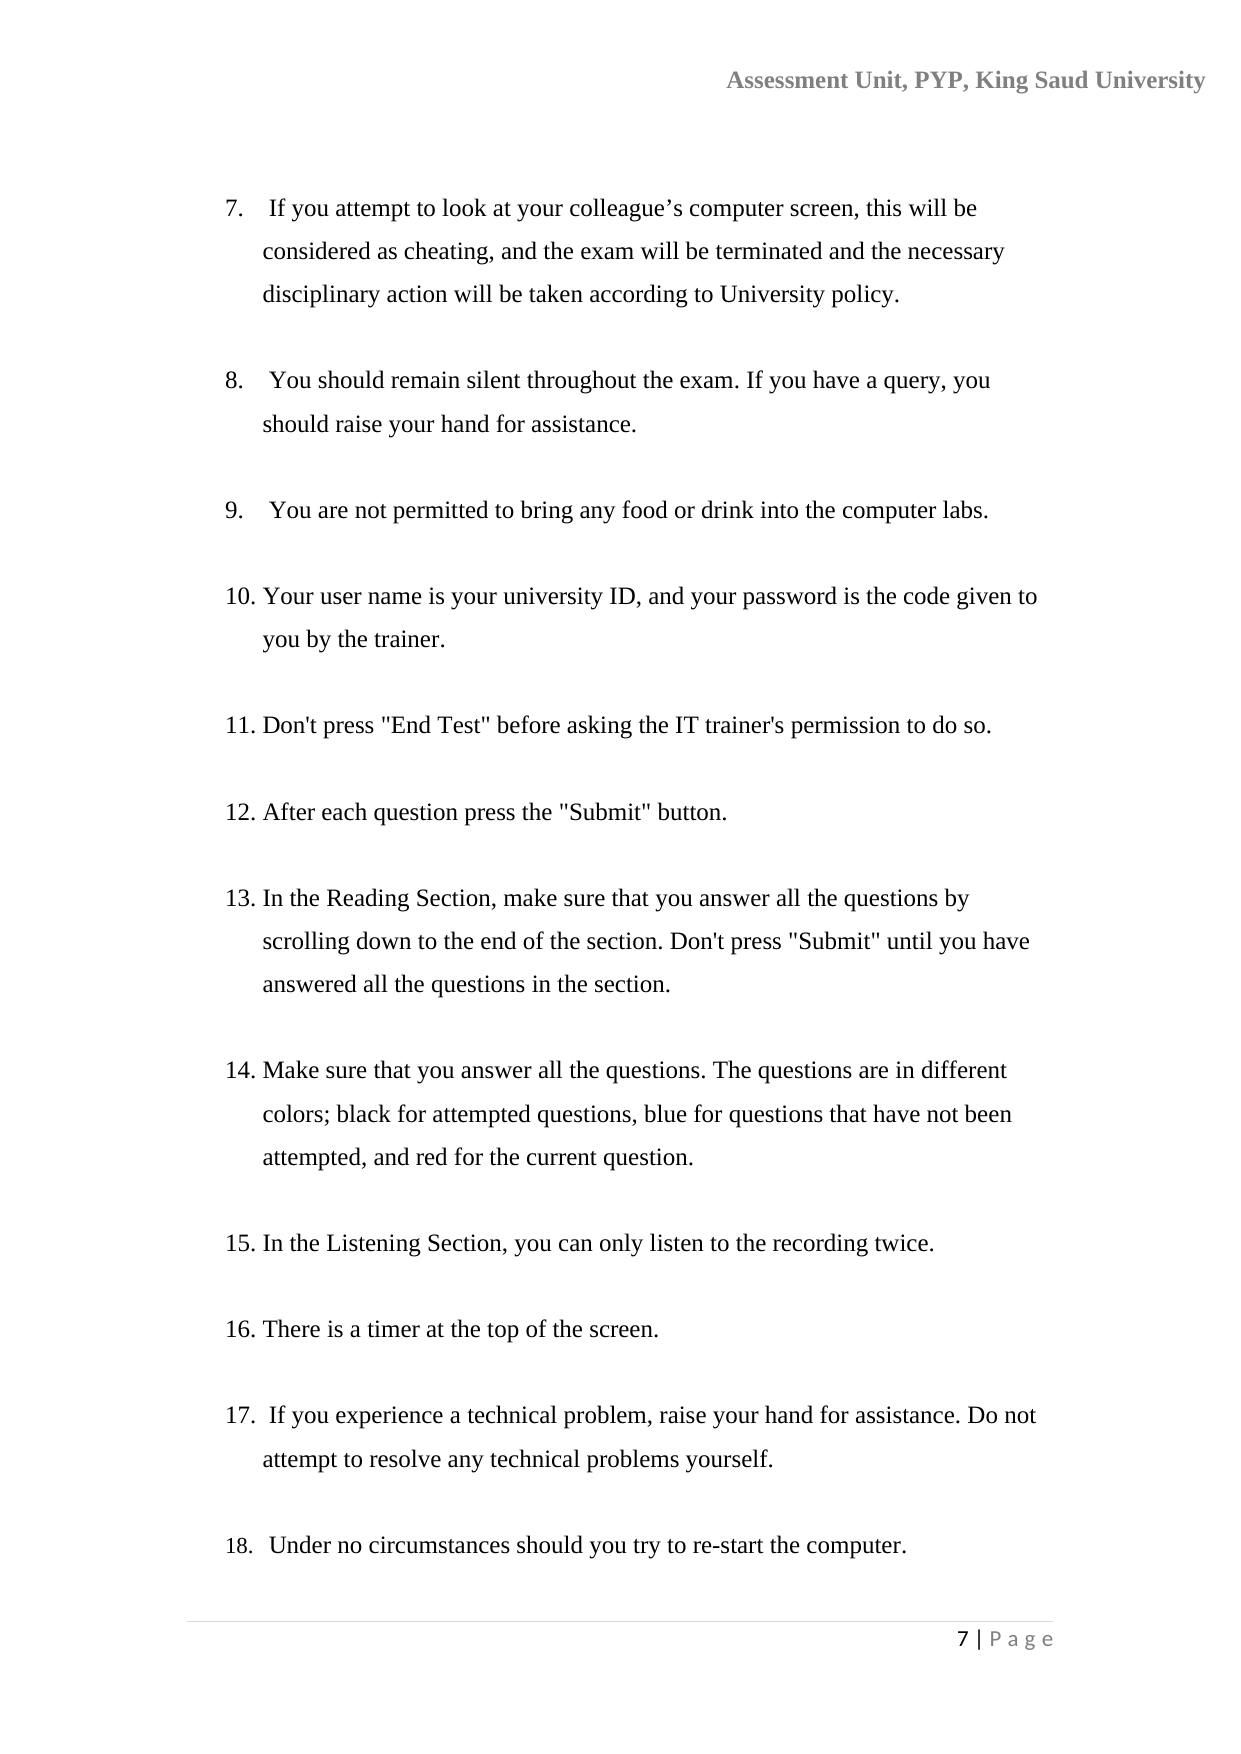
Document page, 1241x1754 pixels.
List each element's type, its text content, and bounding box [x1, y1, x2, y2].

list Under no circumstances should you try to re-start the computer. [225, 1530, 1053, 1559]
list If you experience a technical problem, raise your hand for assistance. Do not attempt to resolve any technical problems yourself. [225, 1401, 1053, 1472]
list There is a timer at the top of the screen. [225, 1314, 1053, 1343]
list You are not permitted to bring any food or drink into the computer labs. [225, 495, 1053, 524]
list If you attempt to look at your colleague’s computer screen, this will be considered as cheating, and the exam will be terminated and the necessary disciplinary action will be taken according to University policy. [225, 193, 1053, 308]
list In the Reading Section, make sure that you answer all the questions by scrolling down to the end of the section. Don't press "Submit" until you have answered all the questions in the section. [225, 883, 1053, 998]
list Make sure that you answer all the questions. The questions are in different colors; black for attempted questions, blue for questions that have not been attempted, and red for the current question. [225, 1056, 1053, 1171]
list Your user name is your university ID, and your password is the code given to you by the trainer. [225, 581, 1053, 653]
list In the Listening Section, you can only listen to the recording twice. [225, 1228, 1053, 1257]
list After each question press the "Submit" button. [225, 797, 1053, 826]
list You should remain silent throughout the exam. If you have a query, you should raise your hand for assistance. [225, 366, 1053, 437]
list Don't press "End Test" before asking the IT trainer's permission to do so. [225, 711, 1053, 739]
